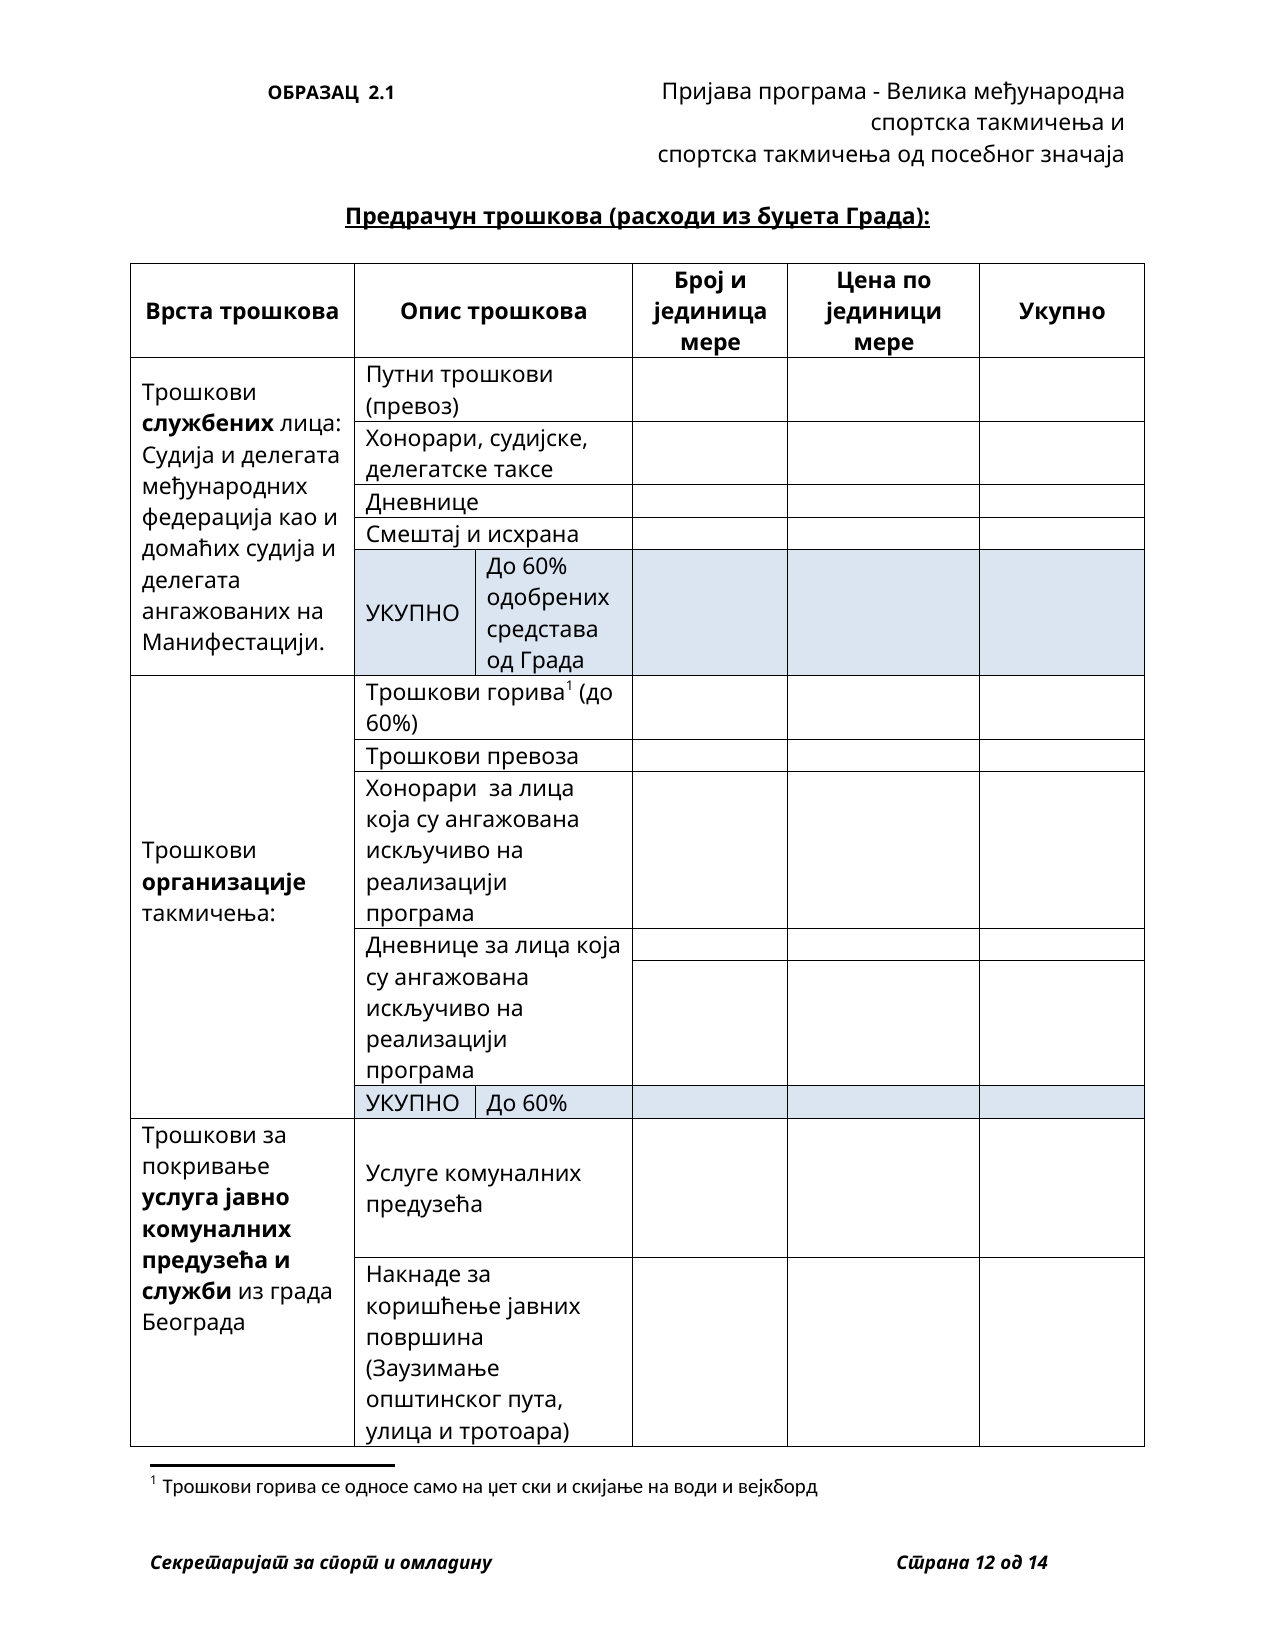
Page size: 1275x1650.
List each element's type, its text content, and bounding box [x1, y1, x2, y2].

table_cell [788, 1119, 979, 1257]
table_cell [788, 550, 979, 675]
table_cell [633, 929, 787, 960]
table_cell Хонорари за лица која су ангажована искључиво на реализацији програма [355, 772, 632, 928]
table_cell Смештај и исхрана [355, 518, 632, 549]
table_cell [980, 518, 1144, 549]
table_cell [633, 518, 787, 549]
table_cell [788, 961, 979, 1085]
table_cell [633, 1258, 787, 1446]
table_cell [980, 1119, 1144, 1257]
table_cell [980, 1086, 1144, 1118]
table_cell [633, 485, 787, 517]
table_cell Услуге комуналних предузећа [355, 1119, 632, 1257]
table_cell [788, 485, 979, 517]
table_cell [980, 740, 1144, 771]
table_cell УКУПНО [355, 1086, 475, 1118]
table_cell Трошкови организације такмичења: [131, 676, 354, 1118]
table_cell [633, 740, 787, 771]
table_cell [980, 550, 1144, 675]
table_cell [633, 676, 787, 738]
table_cell Хонорари, судијске, делегатске таксе [355, 422, 632, 484]
table_cell [788, 676, 979, 738]
table_cell [788, 929, 979, 960]
table_cell [633, 550, 787, 675]
table_header Врста трошкова [131, 264, 354, 357]
text Предрачун трошкова (расходи из буџета Града): [150, 200, 1125, 231]
table_cell [980, 676, 1144, 738]
table_cell До 60% одобрених средстава од Града [476, 550, 632, 675]
table_cell Дневнице за лица која су ангажована искључиво на реализацији програма [355, 929, 632, 1085]
table_cell Трошкови горива (до 60%) [355, 676, 632, 738]
table_cell [633, 961, 787, 1085]
table_cell [980, 929, 1144, 960]
table_cell Накнаде за коришћење јавних површина (Заузимање општинског пута, улица и тротоара) [355, 1258, 632, 1446]
table_cell Путни трошкови (превоз) [355, 358, 632, 421]
table_cell [788, 772, 979, 928]
table_cell [980, 485, 1144, 517]
table_cell Трошкови превоза [355, 740, 632, 771]
table_cell [788, 518, 979, 549]
table_cell Дневнице [355, 485, 632, 517]
table_cell [788, 1258, 979, 1446]
table_cell [980, 961, 1144, 1085]
table_cell Трошкови за покривање услуга јавно комуналних предузећа и служби из града Београда [131, 1119, 354, 1446]
table_cell [788, 1086, 979, 1118]
table_cell [788, 740, 979, 771]
table_cell [980, 358, 1144, 421]
table_cell [633, 358, 787, 421]
table_cell [633, 1119, 787, 1257]
table_header Цена по јединици мере [788, 264, 979, 357]
table_cell УКУПНО [355, 550, 475, 675]
table_cell [633, 422, 787, 484]
table_cell [633, 1086, 787, 1118]
table_cell [633, 772, 787, 928]
table_cell [788, 358, 979, 421]
table_cell [980, 422, 1144, 484]
table_header Укупно [980, 264, 1144, 357]
table_cell [980, 1258, 1144, 1446]
table_cell До 60% [476, 1086, 632, 1118]
table_cell [788, 422, 979, 484]
table_header Опис трошкова [355, 264, 632, 357]
table_cell Трошкови службених лица: Судија и делегата међународних федерација као и домаћих судија и делегата ангажованих на Манифестацији. [131, 358, 354, 675]
table_cell [980, 772, 1144, 928]
table_header Број и јединица мере [633, 264, 787, 357]
